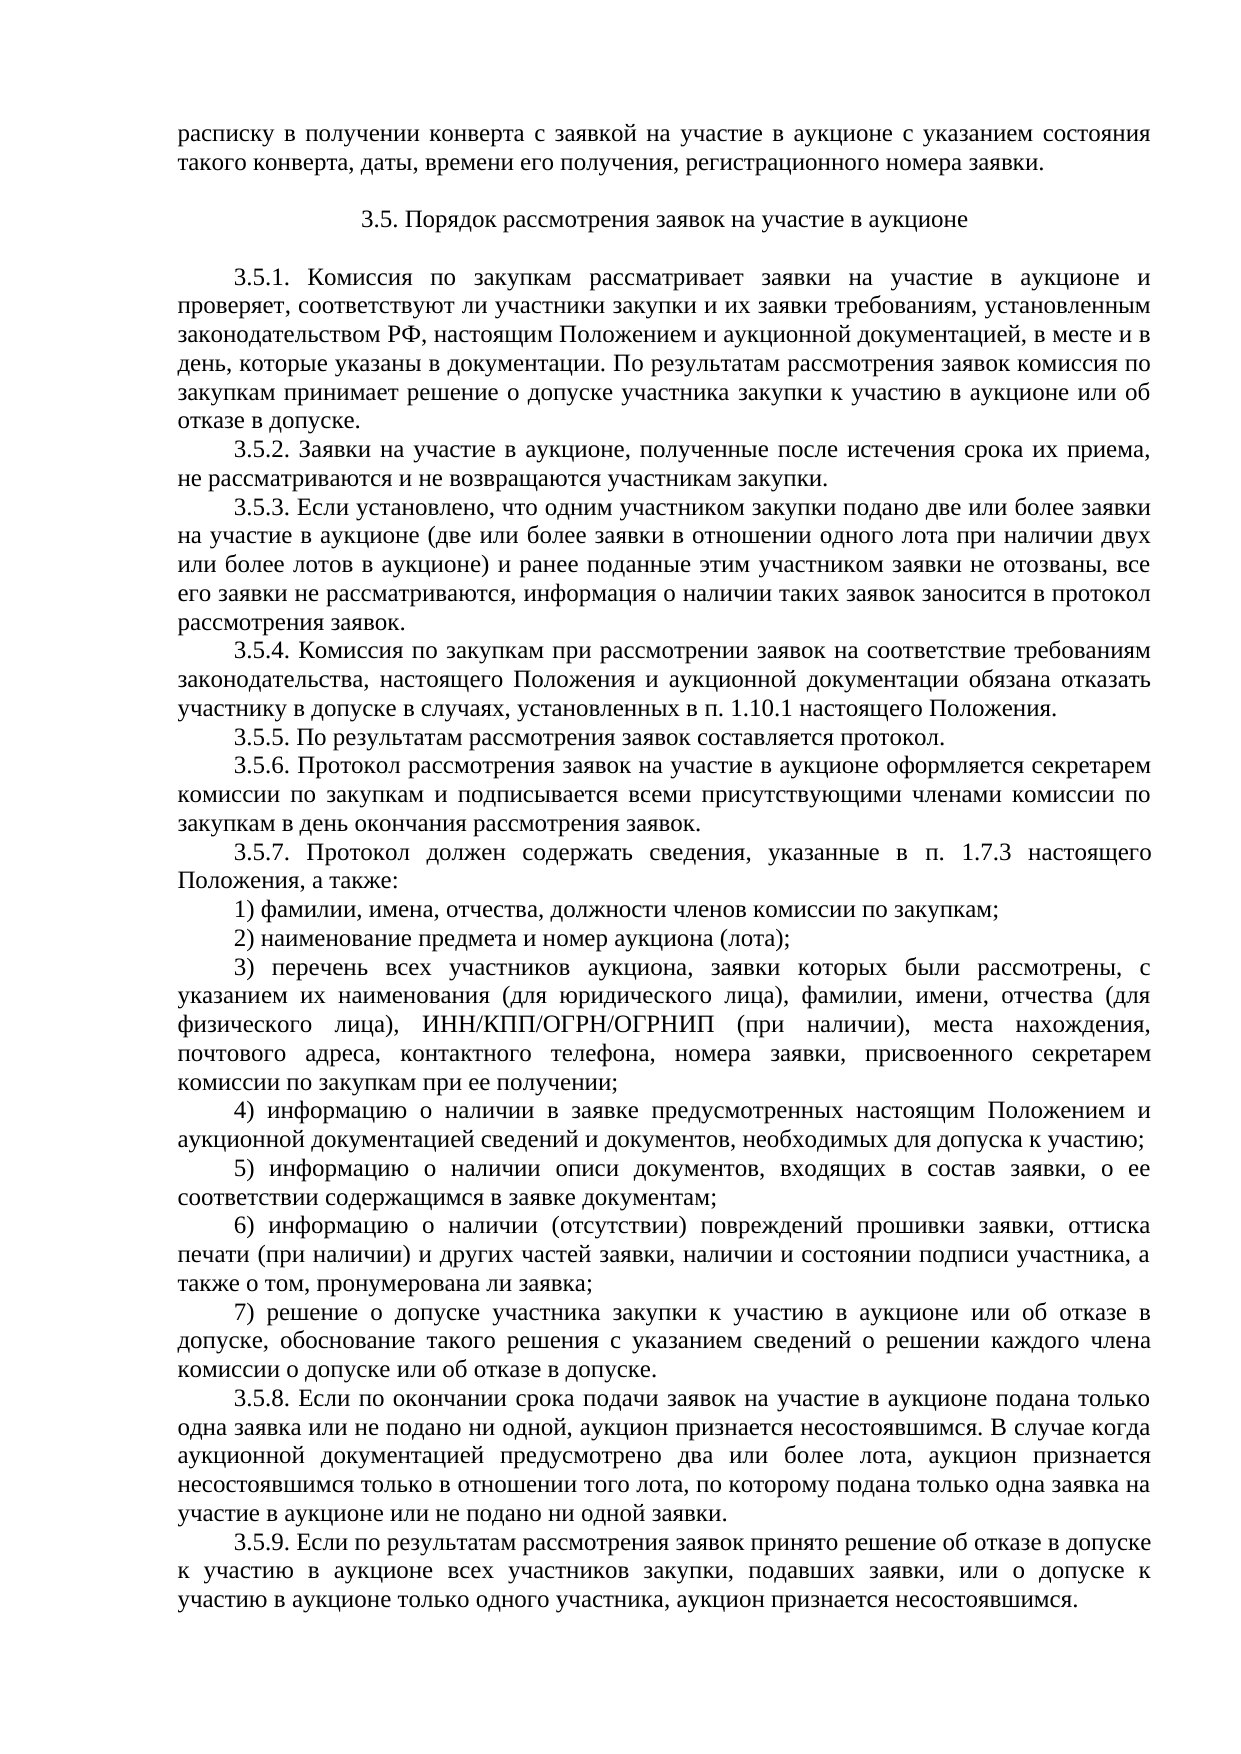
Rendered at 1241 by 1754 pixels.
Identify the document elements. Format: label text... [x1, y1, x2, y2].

text 3.5.5. По результатам рассмотрения заявок составляется протокол. [177, 722, 1152, 751]
text 1) фамилии, имена, отчества, должности членов комиссии по закупкам; [177, 894, 1152, 923]
text 3.5.9. Если по результатам рассмотрения заявок принято решение об отказе в допуске к участию в аукционе всех участников закупки, подавших заявки, или о допуске к участию в аукционе только одного участника, аукцион признается несостоявшимся. [177, 1527, 1152, 1613]
text 3) перечень всех участников аукциона, заявки которых были рассмотрены, с указанием их наименования (для юридического лица), фамилии, имени, отчества (для физического лица), ИНН/КПП/ОГРН/ОГРНИП (при наличии), места нахождения, почтового адреса, контактного телефона, номера заявки, присвоенного секретарем комиссии по закупкам при ее получении; [177, 952, 1152, 1096]
text 3.5.1. Комиссия по закупкам рассматривает заявки на участие в аукционе и проверяет, соответствуют ли участники закупки и их заявки требованиям, установленным законодательством РФ, настоящим Положением и аукционной документацией, в месте и в день, которые указаны в документации. По результатам рассмотрения заявок комиссия по закупкам принимает решение о допуске участника закупки к участию в аукционе или об отказе в допуске. [177, 262, 1152, 434]
text 3.5.7. Протокол должен содержать сведения, указанные в п. 1.7.3 настоящего Положения, а также: [177, 837, 1152, 894]
text 5) информацию о наличии описи документов, входящих в состав заявки, о ее соответствии содержащимся в заявке документам; [177, 1153, 1152, 1211]
text 6) информацию о наличии (отсутствии) повреждений прошивки заявки, оттиска печати (при наличии) и других частей заявки, наличии и состоянии подписи участника, а также о том, пронумерована ли заявка; [177, 1211, 1152, 1297]
text 2) наименование предмета и номер аукциона (лота); [177, 923, 1152, 952]
text 4) информацию о наличии в заявке предусмотренных настоящим Положением и аукционной документацией сведений и документов, необходимых для допуска к участию; [177, 1096, 1152, 1153]
text 3.5.3. Если установлено, что одним участником закупки подано две или более заявки на участие в аукционе (две или более заявки в отношении одного лота при наличии двух или более лотов в аукционе) и ранее поданные этим участником заявки не отозваны, все его заявки не рассматриваются, информация о наличии таких заявок заносится в протокол рассмотрения заявок. [177, 492, 1152, 636]
text 3.5.2. Заявки на участие в аукционе, полученные после истечения срока их приема, не рассматриваются и не возвращаются участникам закупки. [177, 434, 1152, 492]
text 3.5.8. Если по окончании срока подачи заявок на участие в аукционе подана только одна заявка или не подано ни одной, аукцион признается несостоявшимся. В случае когда аукционной документацией предусмотрено два или более лота, аукцион признается несостоявшимся только в отношении того лота, по которому подана только одна заявка на участие в аукционе или не подано ни одной заявки. [177, 1383, 1152, 1527]
text 3.5.6. Протокол рассмотрения заявок на участие в аукционе оформляется секретарем комиссии по закупкам и подписывается всеми присутствующими членами комиссии по закупкам в день окончания рассмотрения заявок. [177, 751, 1152, 837]
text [177, 118, 1152, 176]
text 3.5.4. Комиссия по закупкам при рассмотрении заявок на соответствие требованиям законодательства, настоящего Положения и аукционной документации обязана отказать участнику в допуске в случаях, установленных в п. 1.10.1 настоящего Положения. [177, 636, 1152, 722]
text 7) решение о допуске участника закупки к участию в аукционе или об отказе в допуске, обоснование такого решения с указанием сведений о решении каждого члена комиссии о допуске или об отказе в допуске. [177, 1297, 1152, 1383]
text 3.5. Порядок рассмотрения заявок на участие в аукционе [177, 204, 1152, 233]
